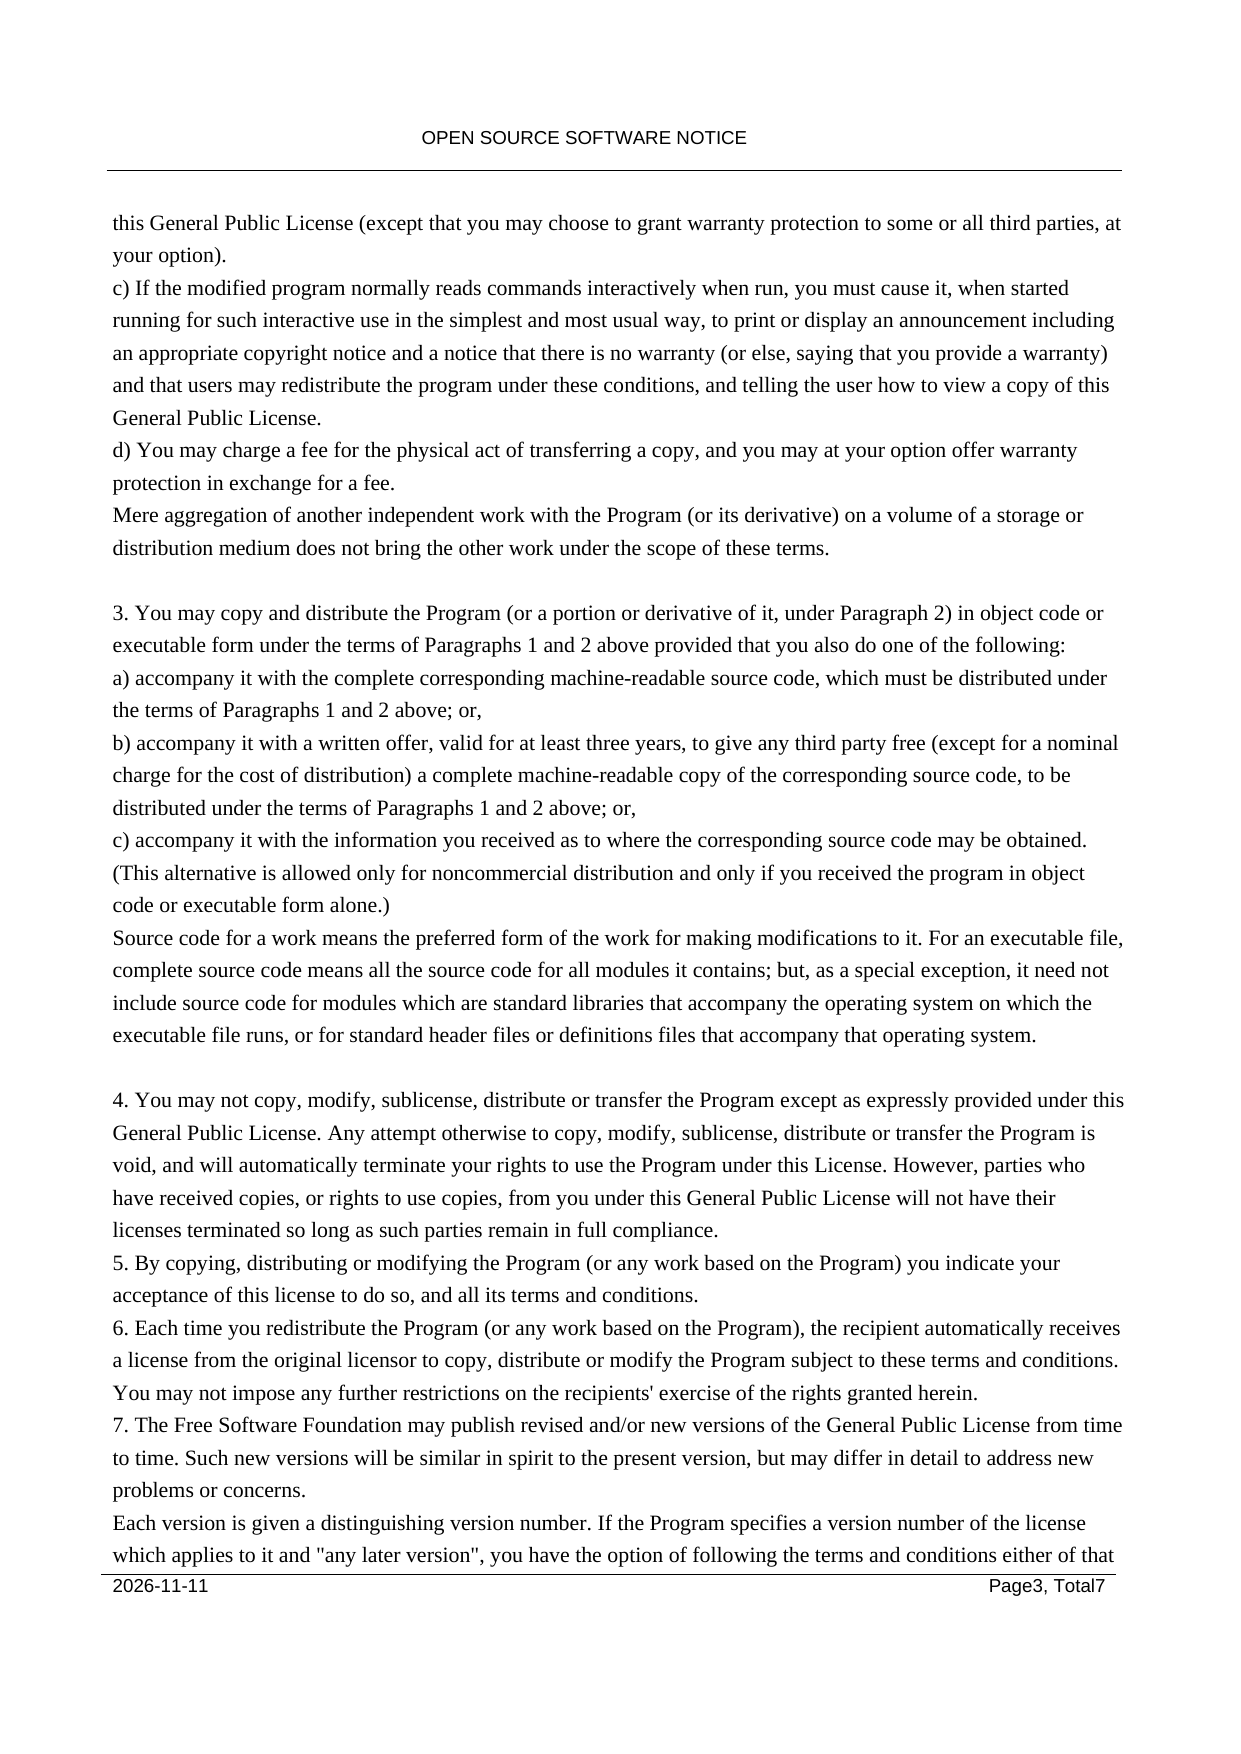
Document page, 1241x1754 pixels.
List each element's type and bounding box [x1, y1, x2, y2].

text [112, 206, 1128, 1571]
